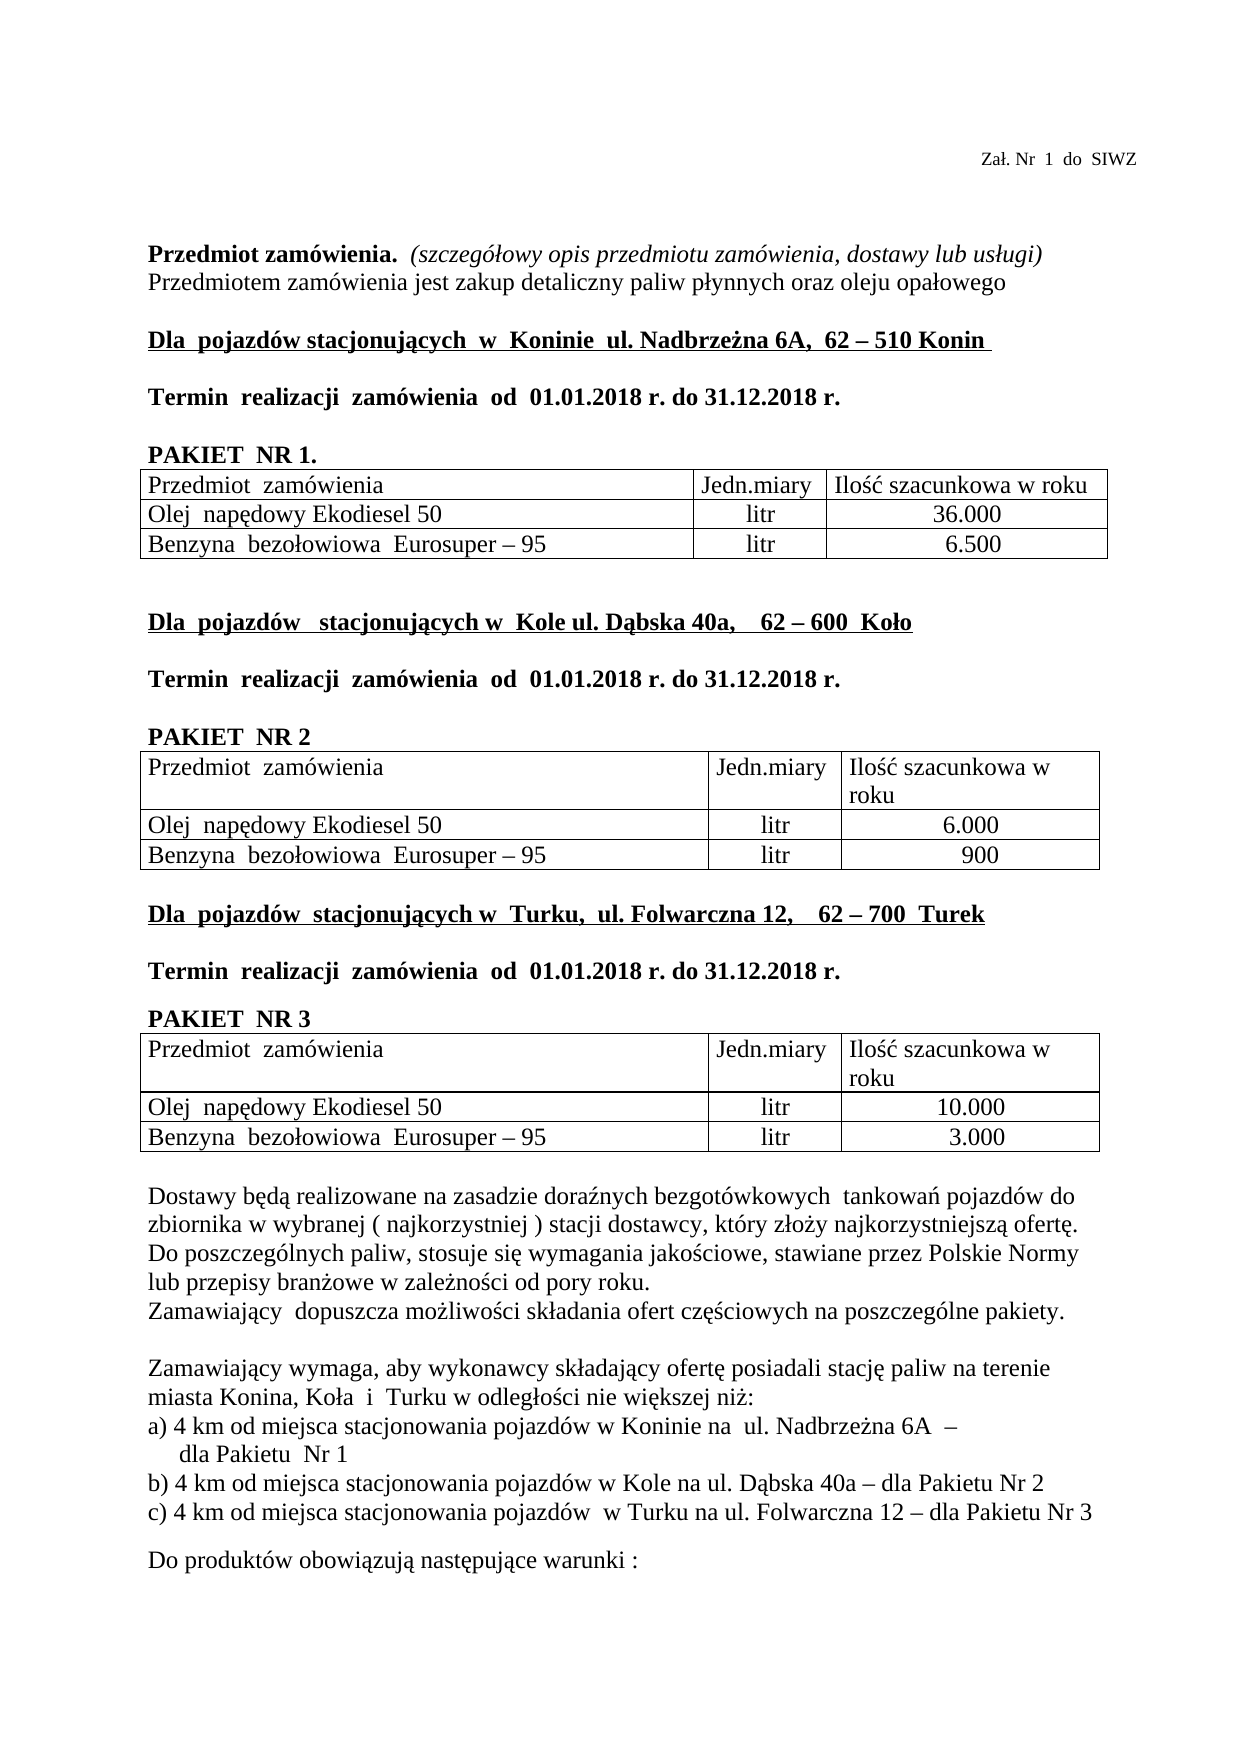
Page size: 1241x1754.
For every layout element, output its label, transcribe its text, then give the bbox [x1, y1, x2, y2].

table_cell 36.000 [827, 500, 1107, 528]
table_cell Benzyna bezołowiowa Eurosuper – 95 [141, 840, 708, 869]
text PAKIET NR 3 [148, 1004, 1137, 1033]
text Dostawy będą realizowane na zasadzie doraźnych bezgotówkowych tankowań pojazdów do zbiornika w wybranej ( najkorzystniej ) stacji dostawcy, który złoży najkorzystniejszą ofertę. [148, 1181, 1137, 1238]
table_cell 6.000 [842, 810, 1099, 839]
table_cell 10.000 [842, 1093, 1099, 1121]
table_header Jedn.miary [694, 470, 826, 498]
table_cell litr [709, 810, 841, 839]
table_header Ilość szacunkowa w roku [842, 1034, 1099, 1091]
table_cell Olej napędowy Ekodiesel 50 [141, 500, 693, 528]
text Dla pojazdów stacjonujących w Kole ul. Dąbska 40a, 62 – 600 Koło [148, 607, 1137, 636]
table_header Przedmiot zamówienia [141, 470, 693, 498]
text Przedmiot zamówienia. (szczegółowy opis przedmiotu zamówienia, dostawy lub usługi) [148, 239, 1137, 267]
text Do poszczególnych paliw, stosuje się wymagania jakościowe, stawiane przez Polskie Normy [148, 1238, 1137, 1267]
text c) 4 km od miejsca stacjonowania pojazdów w Turku na ul. Folwarczna 12 – dla Pakietu Nr 3 [148, 1497, 1137, 1526]
text Do produktów obowiązują następujące warunki : [148, 1545, 1137, 1574]
text miasta Konina, Koła i Turku w odległości nie większej niż: [148, 1382, 1137, 1411]
text a) 4 km od miejsca stacjonowania pojazdów w Koninie na ul. Nadbrzeżna 6A – [148, 1411, 1137, 1439]
text Termin realizacji zamówienia od 01.01.2018 r. do 31.12.2018 r. [148, 382, 1137, 411]
text Zał. Nr 1 do SIWZ [738, 148, 1137, 169]
table_cell litr [709, 1093, 841, 1121]
text Termin realizacji zamówienia od 01.01.2018 r. do 31.12.2018 r. [148, 664, 1137, 693]
table_cell litr [709, 840, 841, 869]
table_cell 900 [842, 840, 1099, 869]
table_header Przedmiot zamówienia [141, 1034, 708, 1091]
text PAKIET NR 1. [148, 440, 1137, 469]
table_cell Olej napędowy Ekodiesel 50 [141, 1093, 708, 1121]
table_cell litr [694, 500, 826, 528]
table_header Jedn.miary [709, 1034, 841, 1091]
text lub przepisy branżowe w zależności od pory roku. [148, 1267, 1137, 1296]
table_header Przedmiot zamówienia [141, 752, 708, 809]
table_cell 3.000 [842, 1122, 1099, 1151]
text Zamawiający wymaga, aby wykonawcy składający ofertę posiadali stację paliw na terenie [148, 1353, 1137, 1382]
text b) 4 km od miejsca stacjonowania pojazdów w Kole na ul. Dąbska 40a – dla Pakietu Nr 2 [148, 1468, 1137, 1497]
table_cell Benzyna bezołowiowa Eurosuper – 95 [141, 1122, 708, 1151]
text PAKIET NR 2 [148, 722, 1137, 751]
table_cell Benzyna bezołowiowa Eurosuper – 95 [141, 529, 693, 558]
text Dla pojazdów stacjonujących w Turku, ul. Folwarczna 12, 62 – 700 Turek [148, 899, 1137, 927]
table_header Jedn.miary [709, 752, 841, 809]
table_cell Olej napędowy Ekodiesel 50 [141, 810, 708, 839]
table_cell 6.500 [827, 529, 1107, 558]
text Zamawiający dopuszcza możliwości składania ofert częściowych na poszczególne pakiety. [148, 1296, 1137, 1324]
text Przedmiotem zamówienia jest zakup detaliczny paliw płynnych oraz oleju opałowego [148, 267, 1137, 296]
table_header Ilość szacunkowa w roku [842, 752, 1099, 809]
text Termin realizacji zamówienia od 01.01.2018 r. do 31.12.2018 r. [148, 956, 1137, 985]
table_cell litr [694, 529, 826, 558]
text dla Pakietu Nr 1 [148, 1439, 1137, 1468]
table_cell litr [709, 1122, 841, 1151]
table_header Ilość szacunkowa w roku [827, 470, 1107, 498]
text Dla pojazdów stacjonujących w Koninie ul. Nadbrzeżna 6A, 62 – 510 Konin [148, 325, 1137, 354]
